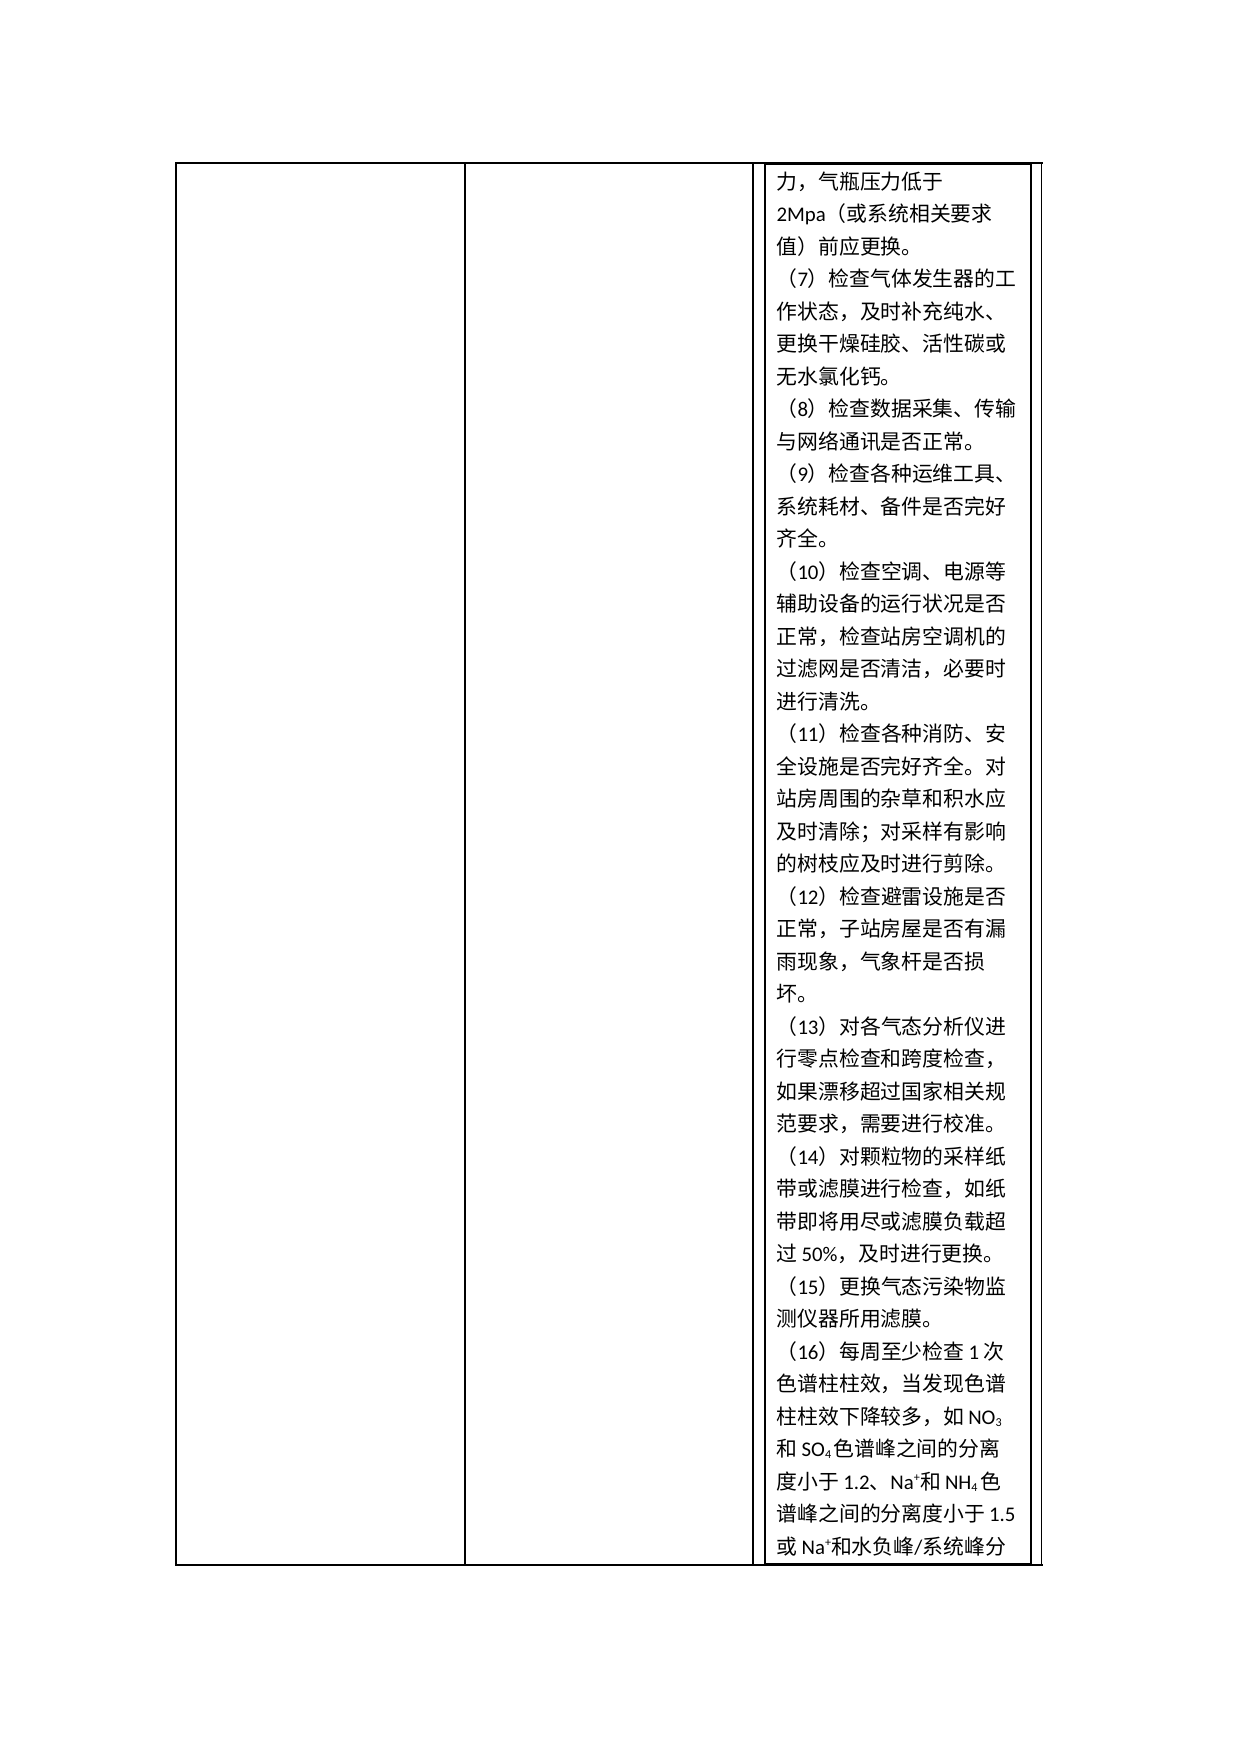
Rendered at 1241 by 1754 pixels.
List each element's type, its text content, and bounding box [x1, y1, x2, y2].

table_cell 1 [466, 164, 752, 1564]
table_cell [766, 165, 1030, 1563]
table_cell [177, 164, 464, 1564]
table_cell [1032, 164, 1041, 1564]
table_cell [754, 164, 764, 1564]
